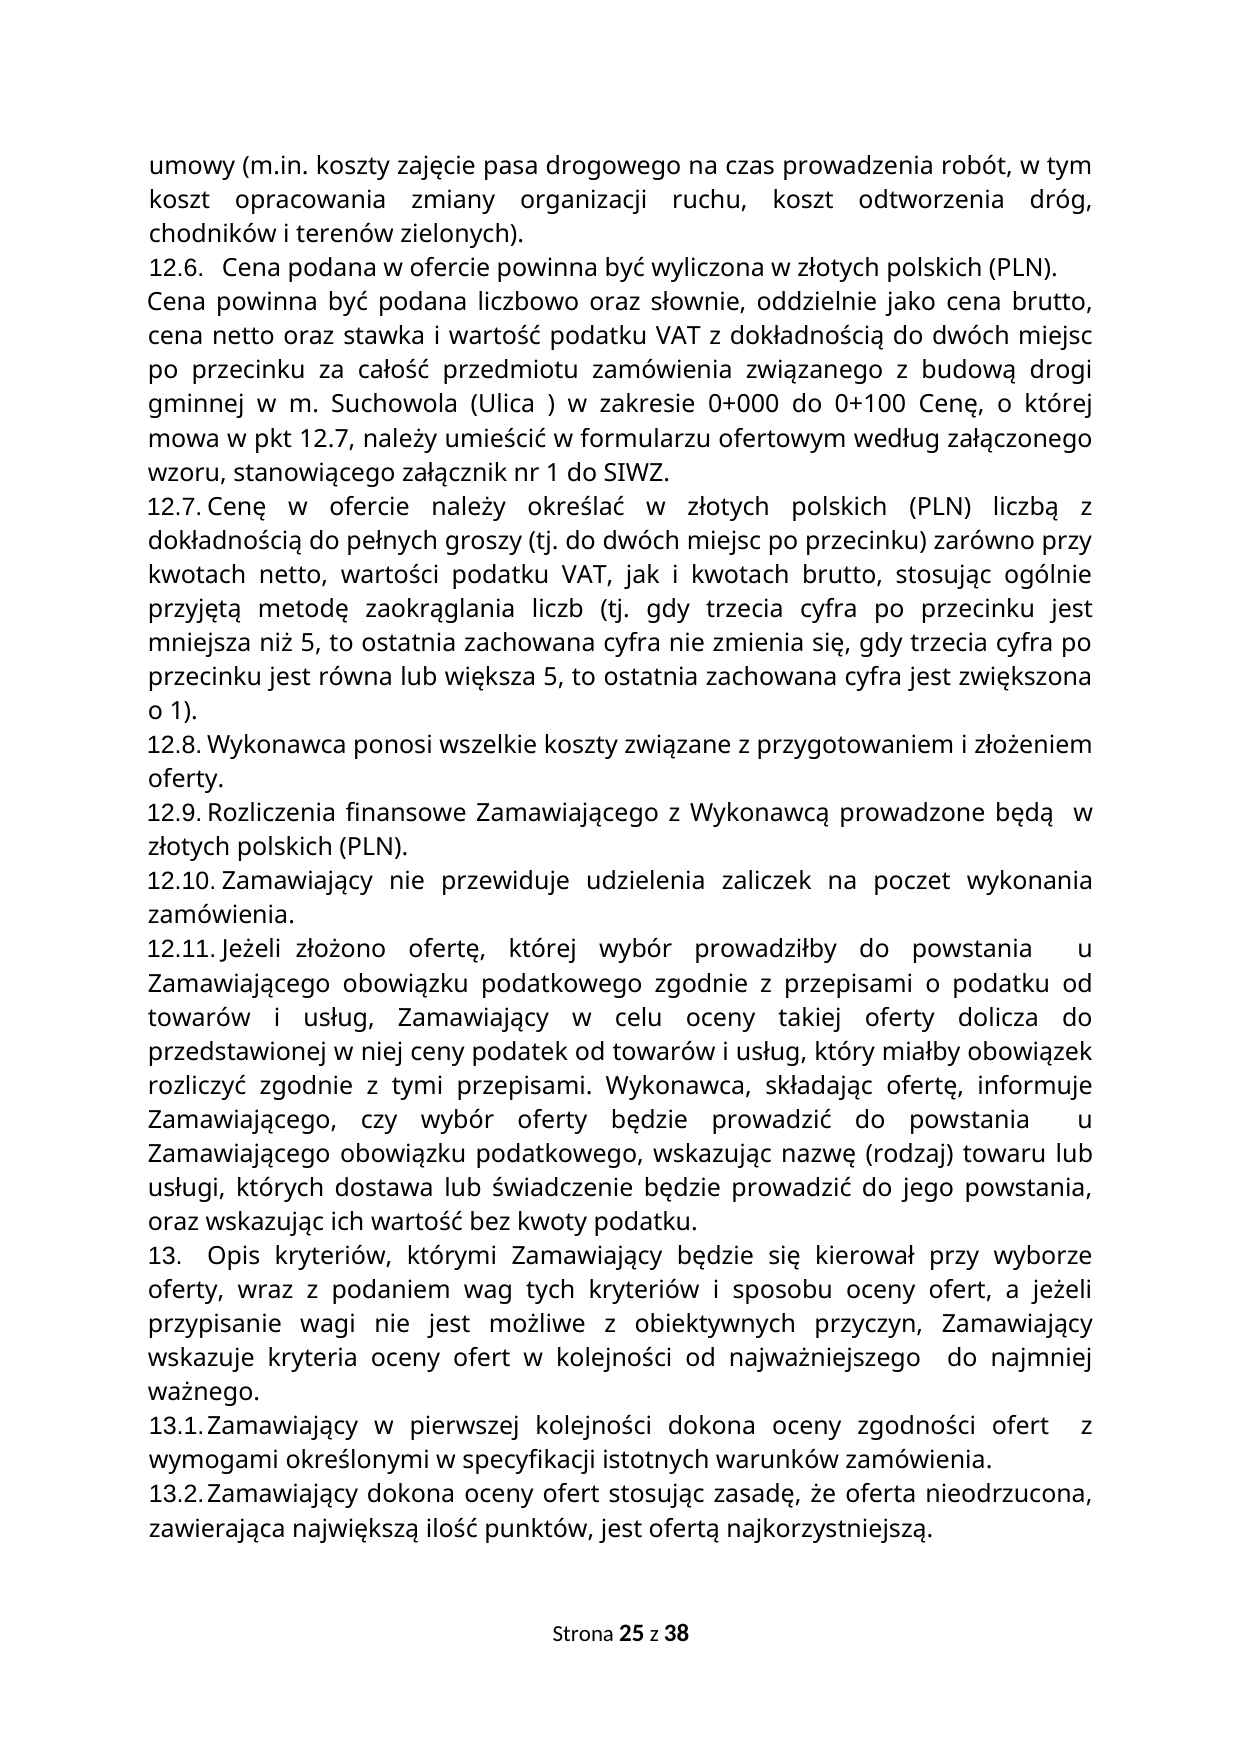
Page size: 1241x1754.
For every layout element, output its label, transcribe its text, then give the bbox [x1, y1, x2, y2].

list Opis kryteriów, którymi Zamawiający będzie się kierował przy wyborze oferty, wraz z podaniem wag tych kryteriów i sposobu oceny ofert, a jeżeli przypisanie wagi nie jest możliwe z obiektywnych przyczyn, Zamawiający wskazuje kryteria oceny ofert w kolejności od najważniejszego do najmniej ważnego. [148, 1238, 1094, 1408]
list Zamawiający nie przewiduje udzielenia zaliczek na poczet wykonania zamówienia. [147, 863, 1094, 931]
list Jeżeli złożono ofertę, której wybór prowadziłby do powstania u Zamawiającego obowiązku podatkowego zgodnie z przepisami o podatku od towarów i usług, Zamawiający w celu oceny takiej oferty dolicza do przedstawionej w niej ceny podatek od towarów i usług, który miałby obowiązek rozliczyć zgodnie z tymi przepisami. Wykonawca, składając ofertę, informuje Zamawiającego, czy wybór oferty będzie prowadzić do powstania u Zamawiającego obowiązku podatkowego, wskazując nazwę (rodzaj) towaru lub usługi, których dostawa lub świadczenie będzie prowadzić do jego powstania, oraz wskazując ich wartość bez kwoty podatku. [147, 931, 1094, 1238]
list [149, 148, 1094, 250]
list Wykonawca ponosi wszelkie koszty związane z przygotowaniem i złożeniem oferty. [147, 727, 1094, 795]
list Zamawiający dokona oceny ofert stosując zasadę, że oferta nieodrzucona, zawierająca największą ilość punktów, jest ofertą najkorzystniejszą. [149, 1476, 1094, 1544]
list Cenę w ofercie należy określać w złotych polskich (PLN) liczbą z dokładnością do pełnych groszy (tj. do dwóch miejsc po przecinku) zarówno przy kwotach netto, wartości podatku VAT, jak i kwotach brutto, stosując ogólnie przyjętą metodę zaokrąglania liczb (tj. gdy trzecia cyfra po przecinku jest mniejsza niż 5, to ostatnia zachowana cyfra nie zmienia się, gdy trzecia cyfra po przecinku jest równa lub większa 5, to ostatnia zachowana cyfra jest zwiększona o 1). [147, 488, 1094, 727]
text Cena powinna być podana liczbowo oraz słownie, oddzielnie jako cena brutto, cena netto oraz stawka i wartość podatku VAT z dokładnością do dwóch miejsc po przecinku za całość przedmiotu zamówienia związanego z budową drogi gminnej w m. Suchowola (Ulica ) w zakresie 0+000 do 0+100 Cenę, o której mowa w pkt 12.7, należy umieścić w formularzu ofertowym według załączonego wzoru, stanowiącego załącznik nr 1 do SIWZ. [147, 284, 1094, 488]
list Cena podana w ofercie powinna być wyliczona w złotych polskich (PLN). [149, 250, 1094, 284]
list Zamawiający w pierwszej kolejności dokona oceny zgodności ofert z wymogami określonymi w specyfikacji istotnych warunków zamówienia. [149, 1408, 1094, 1476]
list Rozliczenia finansowe Zamawiającego z Wykonawcą prowadzone będą w złotych polskich (PLN). [147, 795, 1094, 863]
